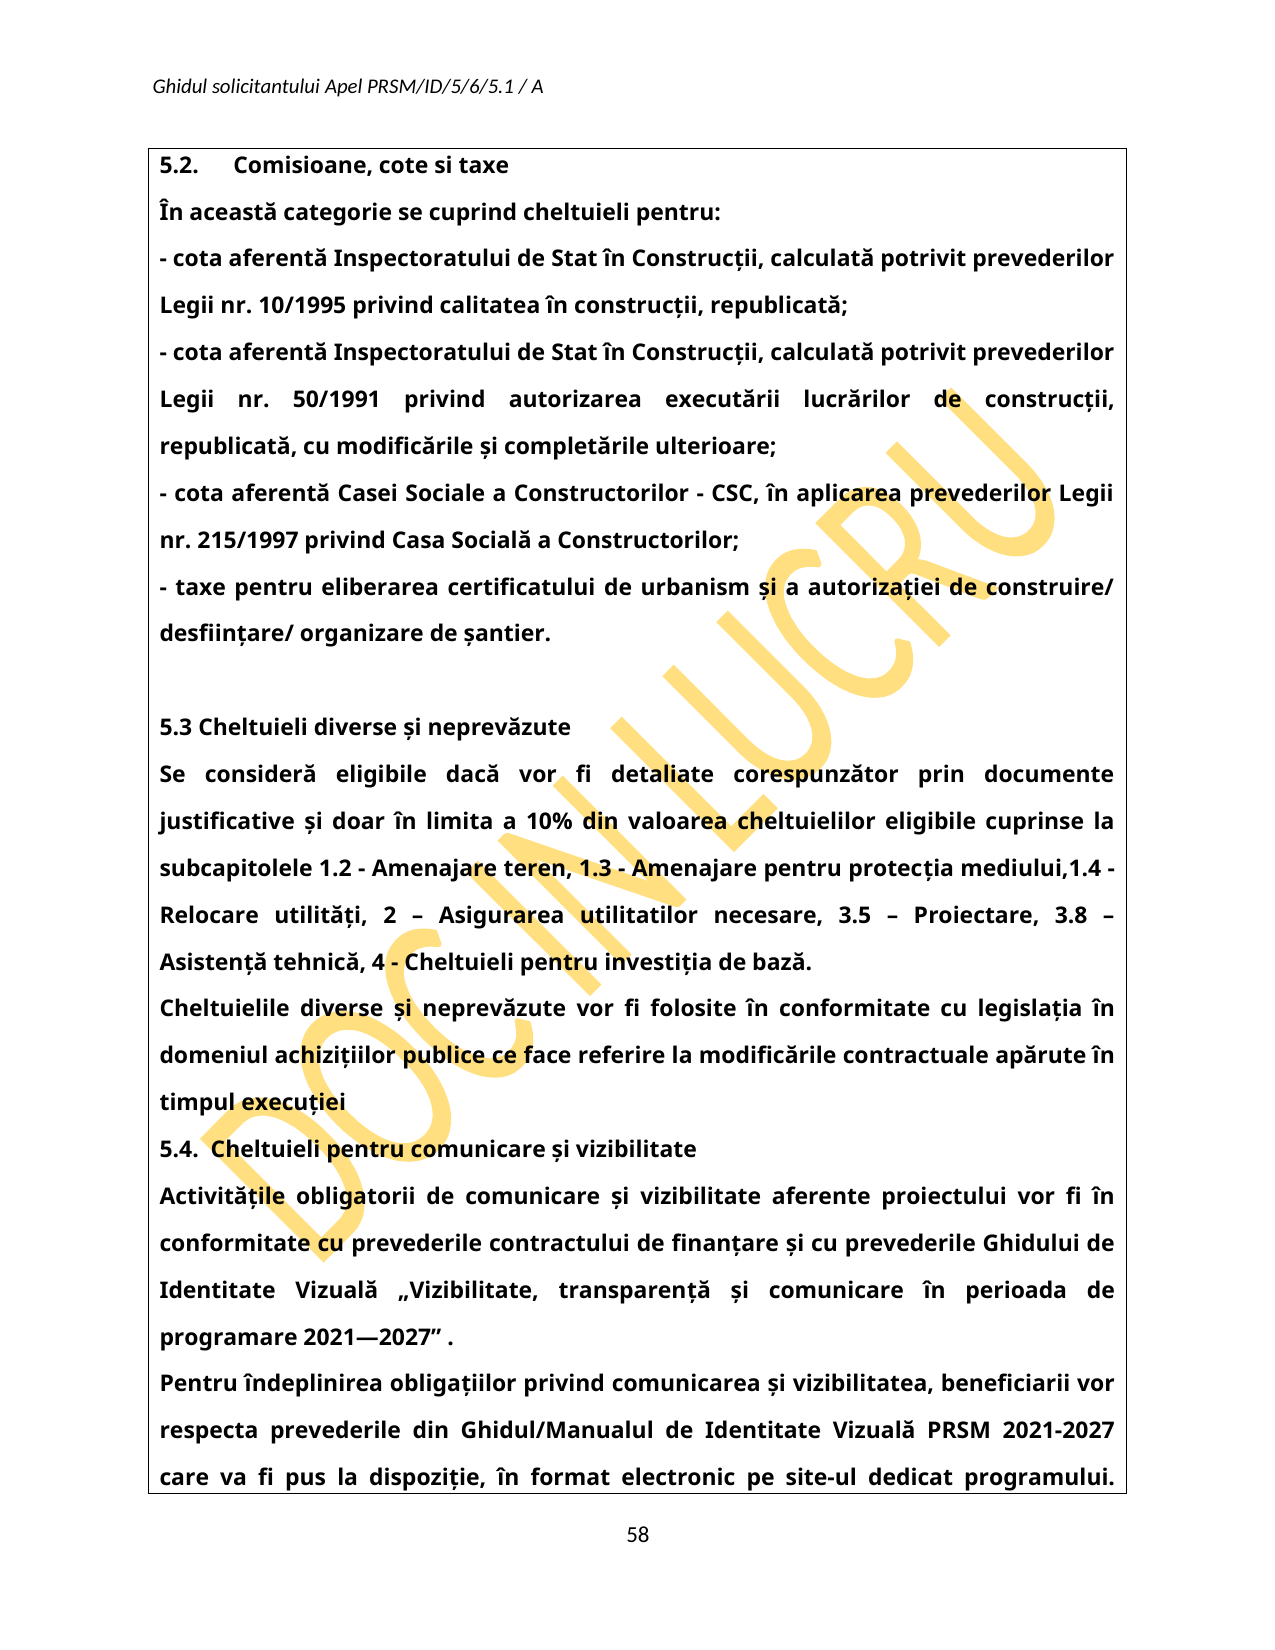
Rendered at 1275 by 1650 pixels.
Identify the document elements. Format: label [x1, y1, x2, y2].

table_header [149, 149, 1126, 1492]
